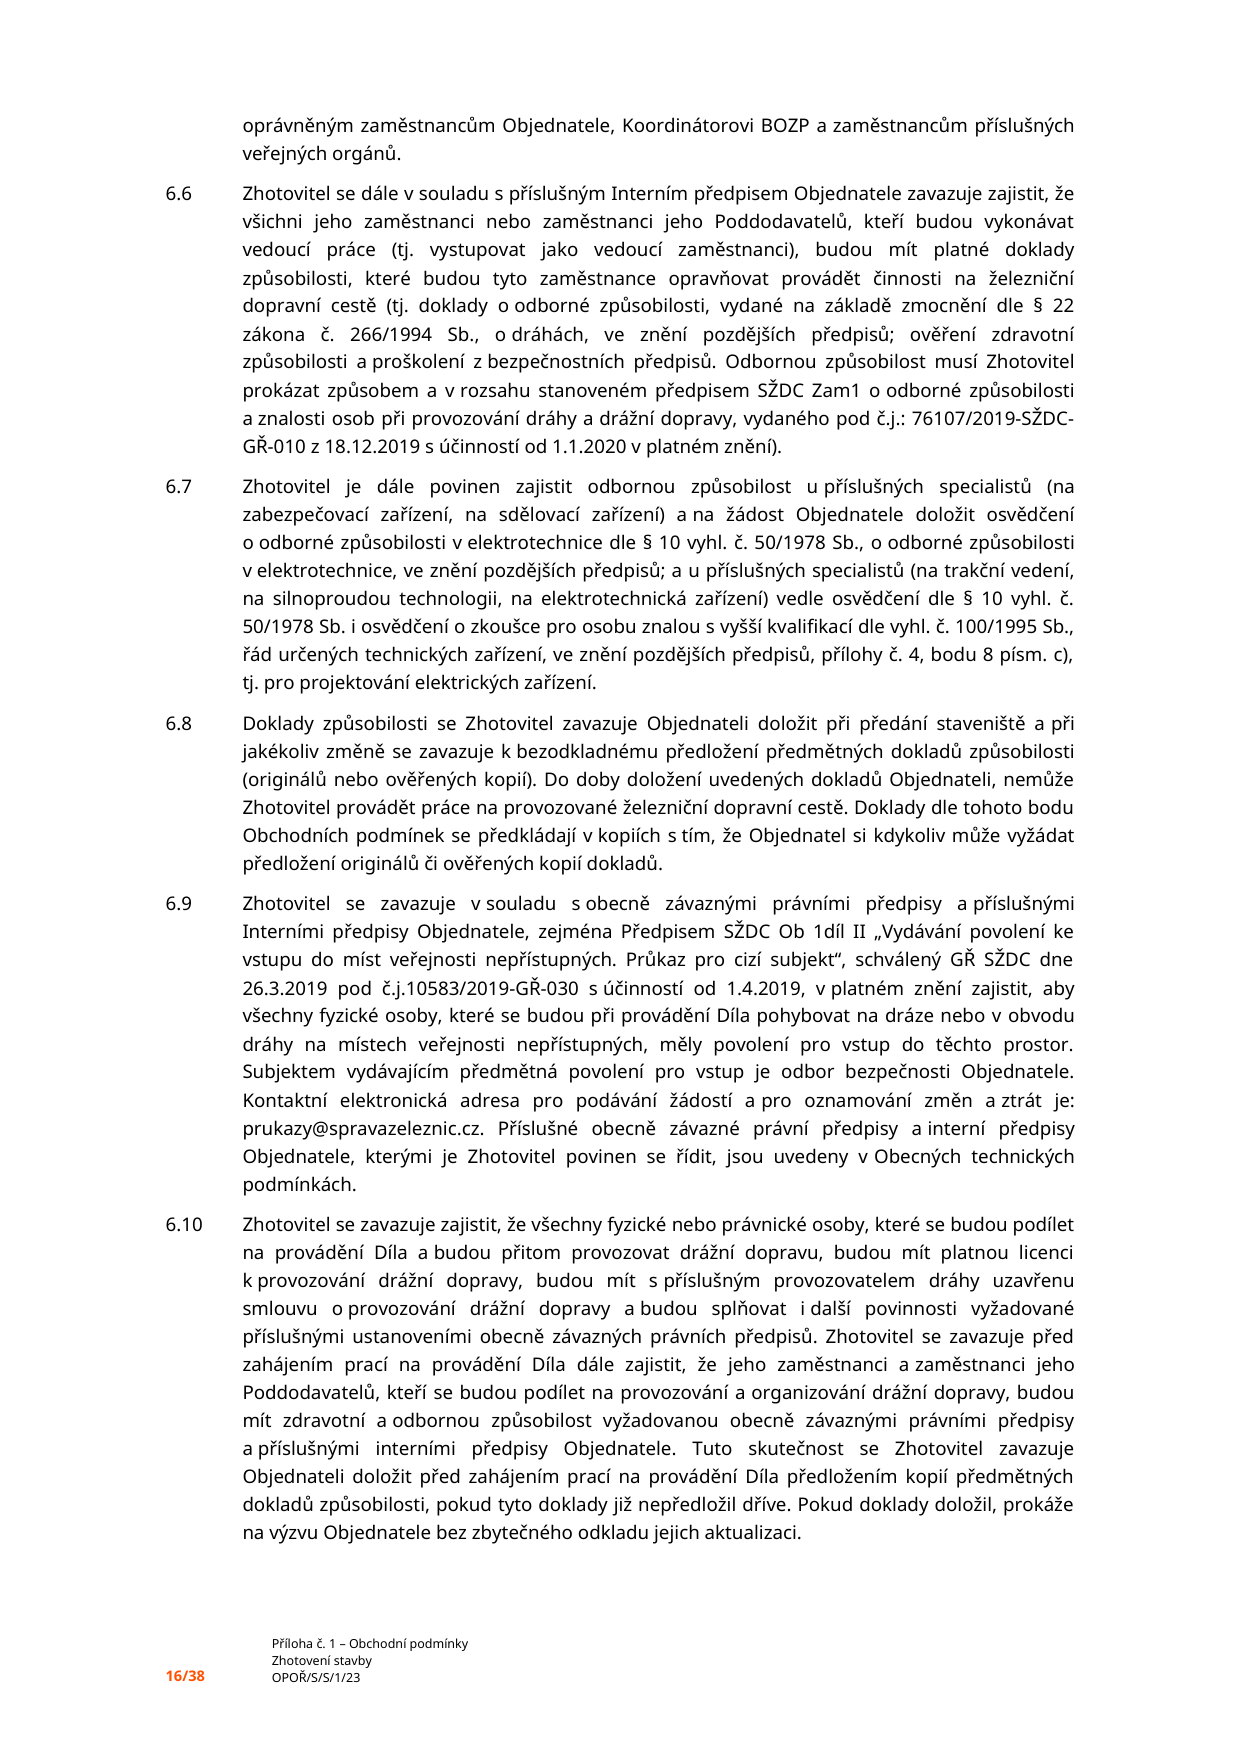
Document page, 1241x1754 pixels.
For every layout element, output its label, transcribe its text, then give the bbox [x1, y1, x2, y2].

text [165, 112, 1075, 166]
text Zhotovitel je dále povinen zajistit odbornou způsobilost u příslušných specialistů (na zabezpečovací zařízení, na sdělovací zařízení) a na žádost Objednatele doložit osvědčení o odborné způsobilosti v elektrotechnice dle § 10 vyhl. č. 50/1978 Sb., o odborné způsobilosti v elektrotechnice, ve znění pozdějších předpisů; a u příslušných specialistů (na trakční vedení, na silnoproudou technologii, na elektrotechnická zařízení) vedle osvědčení dle § 10 vyhl. č. 50/1978 Sb. i osvědčení o zkoušce pro osobu znalou s vyšší kvalifikací dle vyhl. č. 100/1995 Sb., řád určených technických zařízení, ve znění pozdějších předpisů, přílohy č. 4, bodu 8 písm. c), tj. pro projektování elektrických zařízení. [165, 473, 1075, 695]
text Zhotovitel se dále v souladu s příslušným Interním předpisem Objednatele zavazuje zajistit, že všichni jeho zaměstnanci nebo zaměstnanci jeho Poddodavatelů, kteří budou vykonávat vedoucí práce (tj. vystupovat jako vedoucí zaměstnanci), budou mít platné doklady způsobilosti, které budou tyto zaměstnance opravňovat provádět činnosti na železniční dopravní cestě (tj. doklady o odborné způsobilosti, vydané na základě zmocnění dle § 22 zákona č. 266/1994 Sb., o dráhách, ve znění pozdějších předpisů; ověření zdravotní způsobilosti a proškolení z bezpečnostních předpisů. Odbornou způsobilost musí Zhotovitel prokázat způsobem a v rozsahu stanoveném předpisem SŽDC Zam1 o odborné způsobilosti a znalosti osob při provozování dráhy a drážní dopravy, vydaného pod č.j.: 76107/2019-SŽDC-GŘ-010 z 18.12.2019 s účinností od 1.1.2020 v platném znění). [165, 181, 1075, 458]
text Doklady způsobilosti se Zhotovitel zavazuje Objednateli doložit při předání staveniště a při jakékoliv změně se zavazuje k bezodkladnému předložení předmětných dokladů způsobilosti (originálů nebo ověřených kopií). Do doby doložení uvedených dokladů Objednateli, nemůže Zhotovitel provádět práce na provozované železniční dopravní cestě. Doklady dle tohoto bodu Obchodních podmínek se předkládají v kopiích s tím, že Objednatel si kdykoliv může vyžádat předložení originálů či ověřených kopií dokladů. [165, 710, 1075, 876]
text Zhotovitel se zavazuje v souladu s obecně závaznými právními předpisy a příslušnými Interními předpisy Objednatele, zejména Předpisem SŽDC Ob 1díl II „Vydávání povolení ke vstupu do míst veřejnosti nepřístupných. Průkaz pro cizí subjekt“, schválený GŘ SŽDC dne 26.3.2019 pod č.j.10583/2019-GŘ-030 s účinností od 1.4.2019, v platném znění zajistit, aby všechny fyzické osoby, které se budou při provádění Díla pohybovat na dráze nebo v obvodu dráhy na místech veřejnosti nepřístupných, měly povolení pro vstup do těchto prostor. Subjektem vydávajícím předmětná povolení pro vstup je odbor bezpečnosti Objednatele. Kontaktní elektronická adresa pro podávání žádostí a pro oznamování změn a ztrát je: prukazy@spravazeleznic.cz. Příslušné obecně závazné právní předpisy a interní předpisy Objednatele, kterými je Zhotovitel povinen se řídit, jsou uvedeny v Obecných technických podmínkách. [165, 891, 1075, 1196]
text Zhotovitel se zavazuje zajistit, že všechny fyzické nebo právnické osoby, které se budou podílet na provádění Díla a budou přitom provozovat drážní dopravu, budou mít platnou licenci k provozování drážní dopravy, budou mít s příslušným provozovatelem dráhy uzavřenu smlouvu o provozování drážní dopravy a budou splňovat i další povinnosti vyžadované příslušnými ustanoveními obecně závazných právních předpisů. Zhotovitel se zavazuje před zahájením prací na provádění Díla dále zajistit, že jeho zaměstnanci a zaměstnanci jeho Poddodavatelů, kteří se budou podílet na provozování a organizování drážní dopravy, budou mít zdravotní a odbornou způsobilost vyžadovanou obecně závaznými právními předpisy a příslušnými interními předpisy Objednatele. Tuto skutečnost se Zhotovitel zavazuje Objednateli doložit před zahájením prací na provádění Díla předložením kopií předmětných dokladů způsobilosti, pokud tyto doklady již nepředložil dříve. Pokud doklady doložil, prokáže na výzvu Objednatele bez zbytečného odkladu jejich aktualizaci. [165, 1211, 1075, 1545]
